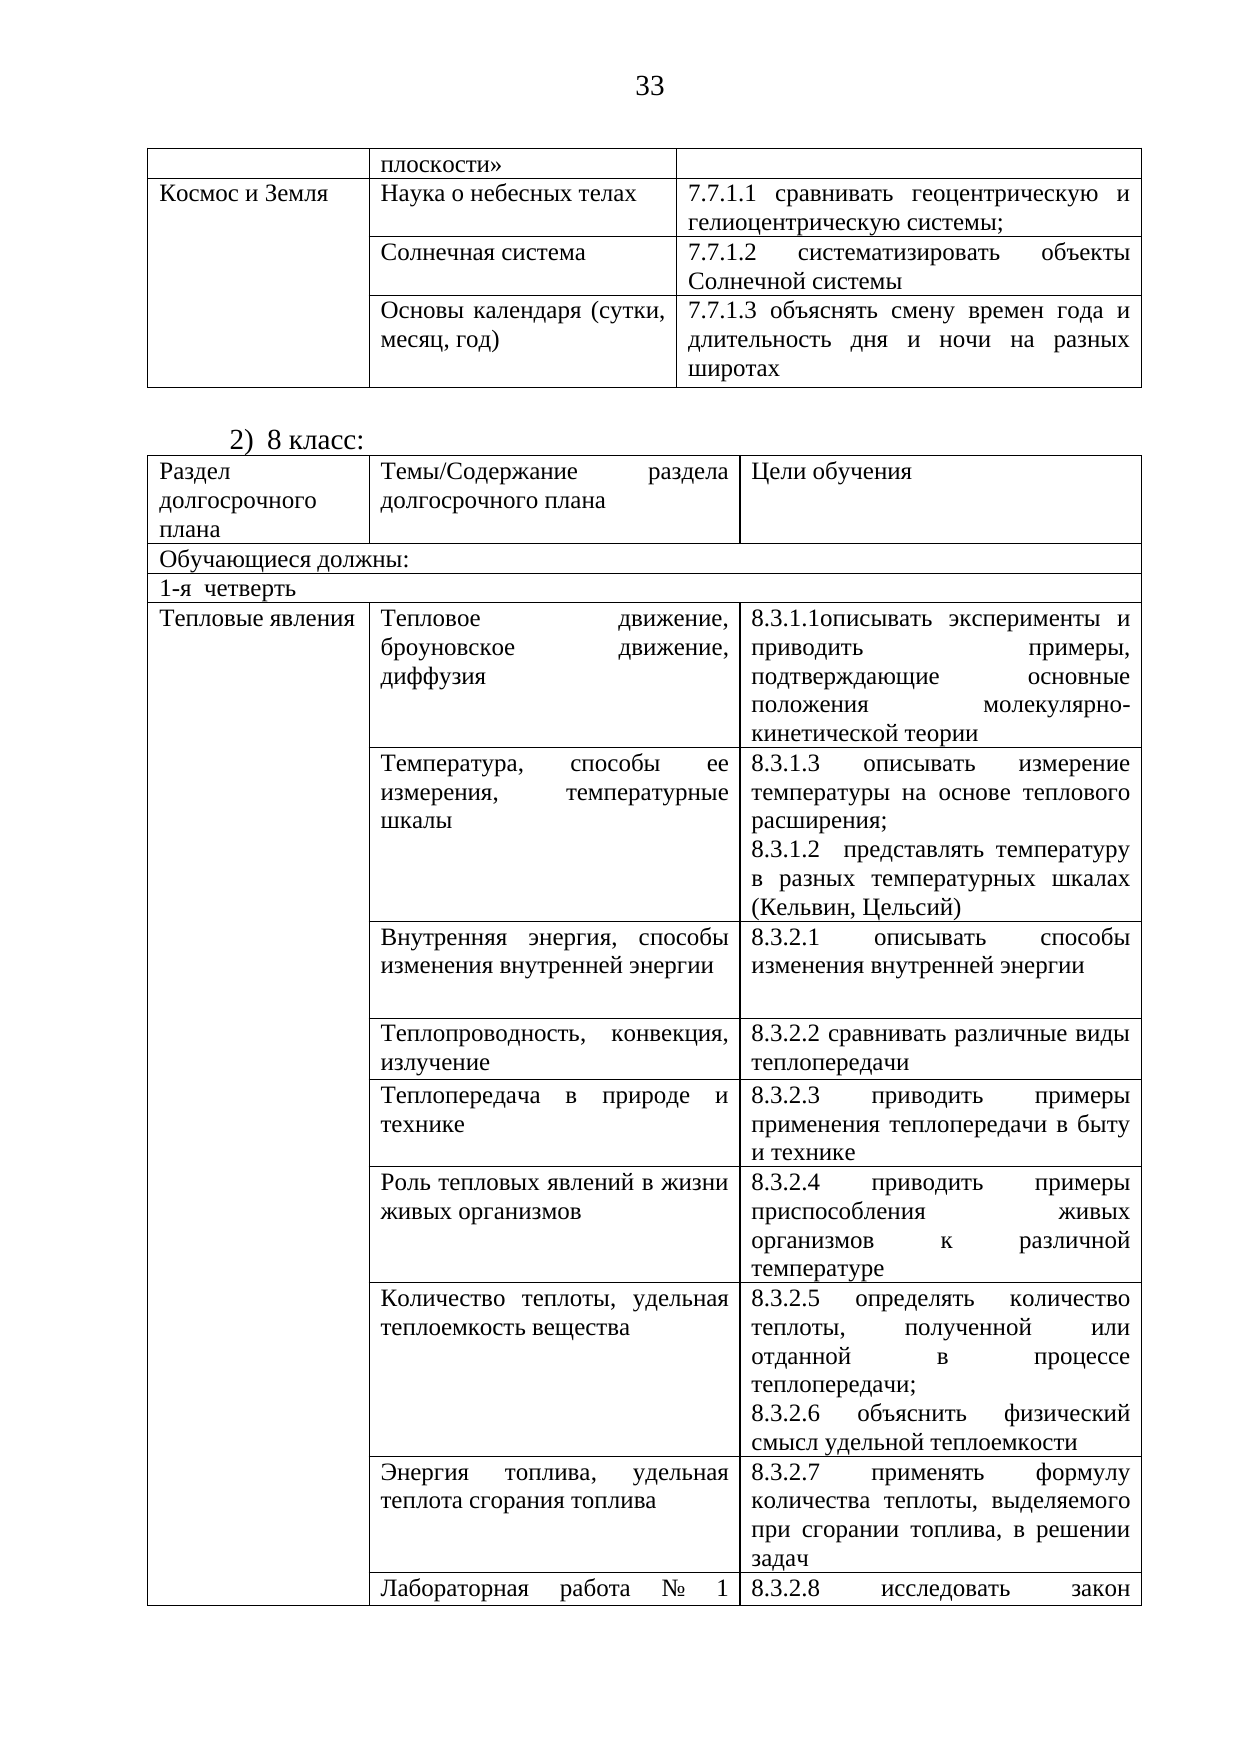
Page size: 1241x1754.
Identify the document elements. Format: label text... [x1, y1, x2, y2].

table_cell 8.3.1.3 описывать измерение температуры на основе теплового расширения; 8.3.1.2 представлять температуру в разных температурных шкалах (Кельвин, Цельсий) [741, 748, 1141, 921]
table_cell 7.7.1.2 систематизировать объекты Солнечной системы [677, 237, 1141, 294]
table_cell Тепловое движение, броуновское движение, диффузия [370, 603, 739, 747]
table_cell 8.3.2.5 определять количество теплоты, полученной или отданной в процессе теплопередачи; 8.3.2.6 объяснить физический смысл удельной теплоемкости [741, 1283, 1141, 1456]
table_cell Космос и Земля [148, 179, 369, 387]
table_cell 8.3.2.2 сравнивать различные виды теплопередачи [741, 1019, 1141, 1079]
table_cell 7.7.1.1 сравнивать геоцентрическую и гелиоцентрическую системы; [677, 179, 1141, 236]
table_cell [741, 1573, 1141, 1605]
table_cell Солнечная система [370, 237, 676, 294]
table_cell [677, 149, 1141, 177]
table_cell Наука о небесных телах [370, 179, 676, 236]
table_cell Теплопроводность, конвекция, излучение [370, 1019, 739, 1079]
table_header Цели обучения [741, 456, 1141, 543]
table_cell 8.3.2.4 приводить примеры приспособления живых организмов к различной температуре [741, 1167, 1141, 1282]
table_cell 8.3.2.1 описывать способы изменения внутренней энергии [741, 922, 1141, 1017]
table_cell 1-я четверть [148, 574, 1141, 602]
table_cell Основы календаря (сутки, месяц, год) [370, 296, 676, 387]
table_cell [370, 1573, 739, 1605]
table_cell Количество теплоты, удельная теплоемкость вещества [370, 1283, 739, 1456]
table_cell Внутренняя энергия, способы изменения внутренней энергии [370, 922, 739, 1017]
table_cell 8.3.2.3 приводить примеры применения теплопередачи в быту и технике [741, 1080, 1141, 1166]
table_cell Тепловые явления [148, 603, 369, 1605]
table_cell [370, 149, 676, 177]
table_header Раздел долгосрочного плана [148, 456, 369, 543]
table_cell 8.3.2.7 применять формулу количества теплоты, выделяемого при сгорании топлива, в решении задач [741, 1457, 1141, 1572]
table_cell Теплопередача в природе и технике [370, 1080, 739, 1166]
list 8 класс: [229, 422, 1152, 455]
table_header Темы/Содержание раздела долгосрочного плана [370, 456, 739, 543]
table_cell Температура, способы ее измерения, температурные шкалы [370, 748, 739, 921]
table_cell Обучающиеся должны: [148, 544, 1141, 572]
table_cell 7.7.1.3 объяснять смену времен года и длительность дня и ночи на разных широтах [677, 296, 1141, 387]
table_cell Роль тепловых явлений в жизни живых организмов [370, 1167, 739, 1282]
table_cell 8.3.1.1описывать эксперименты и приводить примеры, подтверждающие основные положения молекулярно-кинетической теории [741, 603, 1141, 747]
table_cell Энергия топлива, удельная теплота сгорания топлива [370, 1457, 739, 1572]
